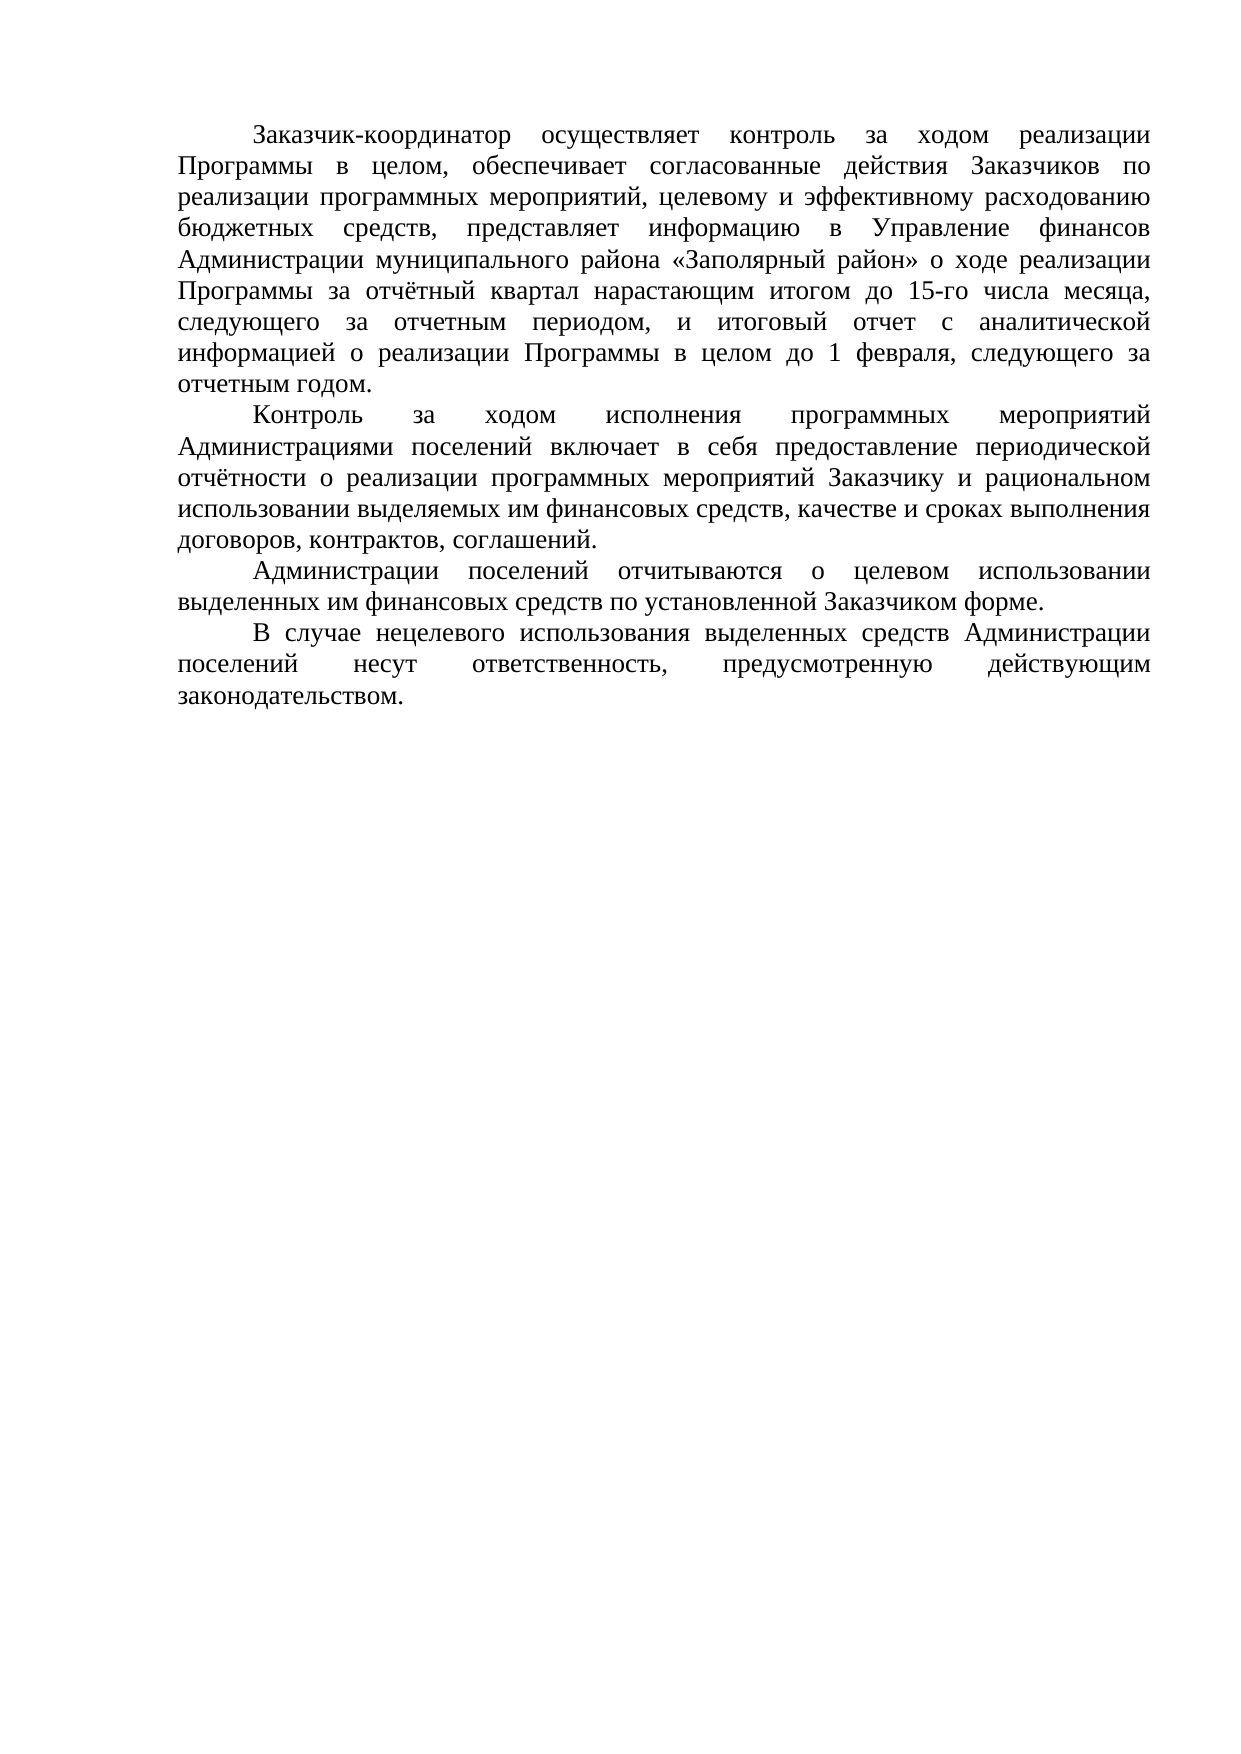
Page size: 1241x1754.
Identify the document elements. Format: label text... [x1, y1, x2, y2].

text В случае нецелевого использования выделенных средств Администрации поселений несут ответственность, предусмотренную действующим законодательством. [177, 616, 1152, 710]
text Контроль за ходом исполнения программных мероприятий Администрациями поселений включает в себя предоставление периодической отчётности о реализации программных мероприятий Заказчику и рациональном использовании выделяемых им финансовых средств, качестве и сроках выполнения договоров, контрактов, соглашений. [177, 398, 1152, 554]
text Заказчик-координатор осуществляет контроль за ходом реализации Программы в целом, обеспечивает согласованные действия Заказчиков по реализации программных мероприятий, целевому и эффективному расходованию бюджетных средств, представляет информацию в Управление финансов Администрации муниципального района «Заполярный район» о ходе реализации Программы за отчётный квартал нарастающим итогом до 15-го числа месяца, следующего за отчетным периодом, и итоговый отчет с аналитической информацией о реализации Программы в целом до 1 февраля, следующего за отчетным годом. [177, 118, 1152, 398]
text Администрации поселений отчитываются о целевом использовании выделенных им финансовых средств по установленной Заказчиком форме. [177, 554, 1152, 616]
